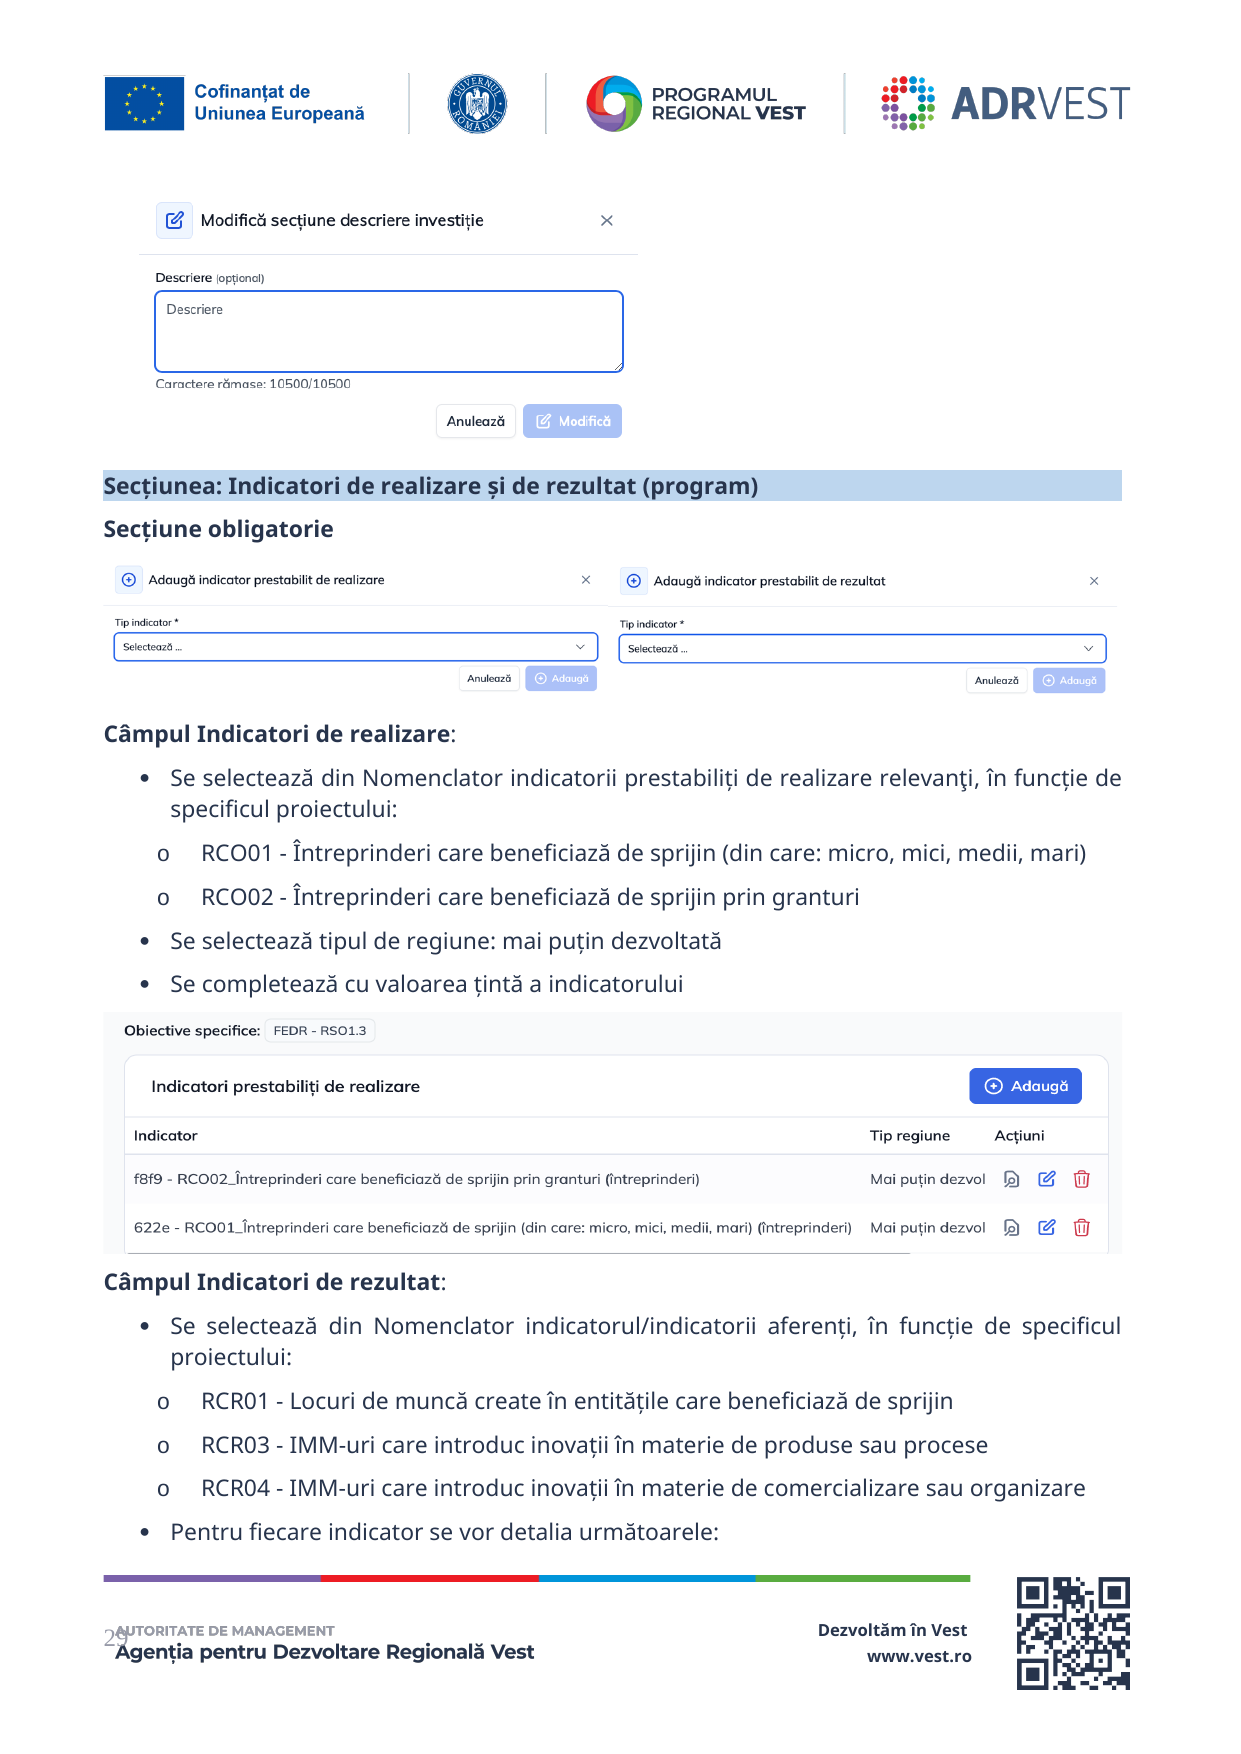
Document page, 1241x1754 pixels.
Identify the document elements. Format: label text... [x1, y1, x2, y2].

list RCO01 - Întreprinderi care beneficiază de sprijin (din care: micro, mici, medii, mari) [156, 837, 1122, 868]
list Se selectează din Nomenclator indicatorii prestabiliți de realizare relevanţi, în funcție de specificul proiectului: [141, 762, 1122, 824]
list Pentru fiecare indicator se vor detalia următoarele: [141, 1516, 1122, 1547]
list Se selectează din Nomenclator indicatorul/indicatorii aferenți, în funcție de specificul proiectului: [141, 1310, 1122, 1372]
picture [103, 73, 1131, 134]
text Câmpul Indicatori de rezultat: [103, 1266, 1122, 1297]
list RCO02 - Întreprinderi care beneficiază de sprijin prin granturi [156, 881, 1122, 912]
picture [103, 557, 1118, 706]
list Se selectează tipul de regiune: mai puțin dezvoltată [141, 924, 1122, 956]
text Secţiunea: Indicatori de realizare şi de rezultat (program) [103, 470, 1122, 501]
text Secţiune obligatorie [103, 513, 1122, 545]
picture [103, 1012, 1123, 1254]
text Câmpul Indicatori de realizare: [103, 718, 1122, 749]
list RCR01 - Locuri de muncă create în entitățile care beneficiază de sprijin [156, 1385, 1122, 1416]
list Se completează cu valoarea țintă a indicatorului [141, 968, 1122, 999]
picture [139, 191, 638, 458]
list RCR04 - IMM-uri care introduc inovații în materie de comercializare sau organizare [156, 1472, 1122, 1504]
list RCR03 - IMM-uri care introduc inovații în materie de produse sau procese [156, 1428, 1122, 1460]
picture [1008, 1568, 1139, 1699]
